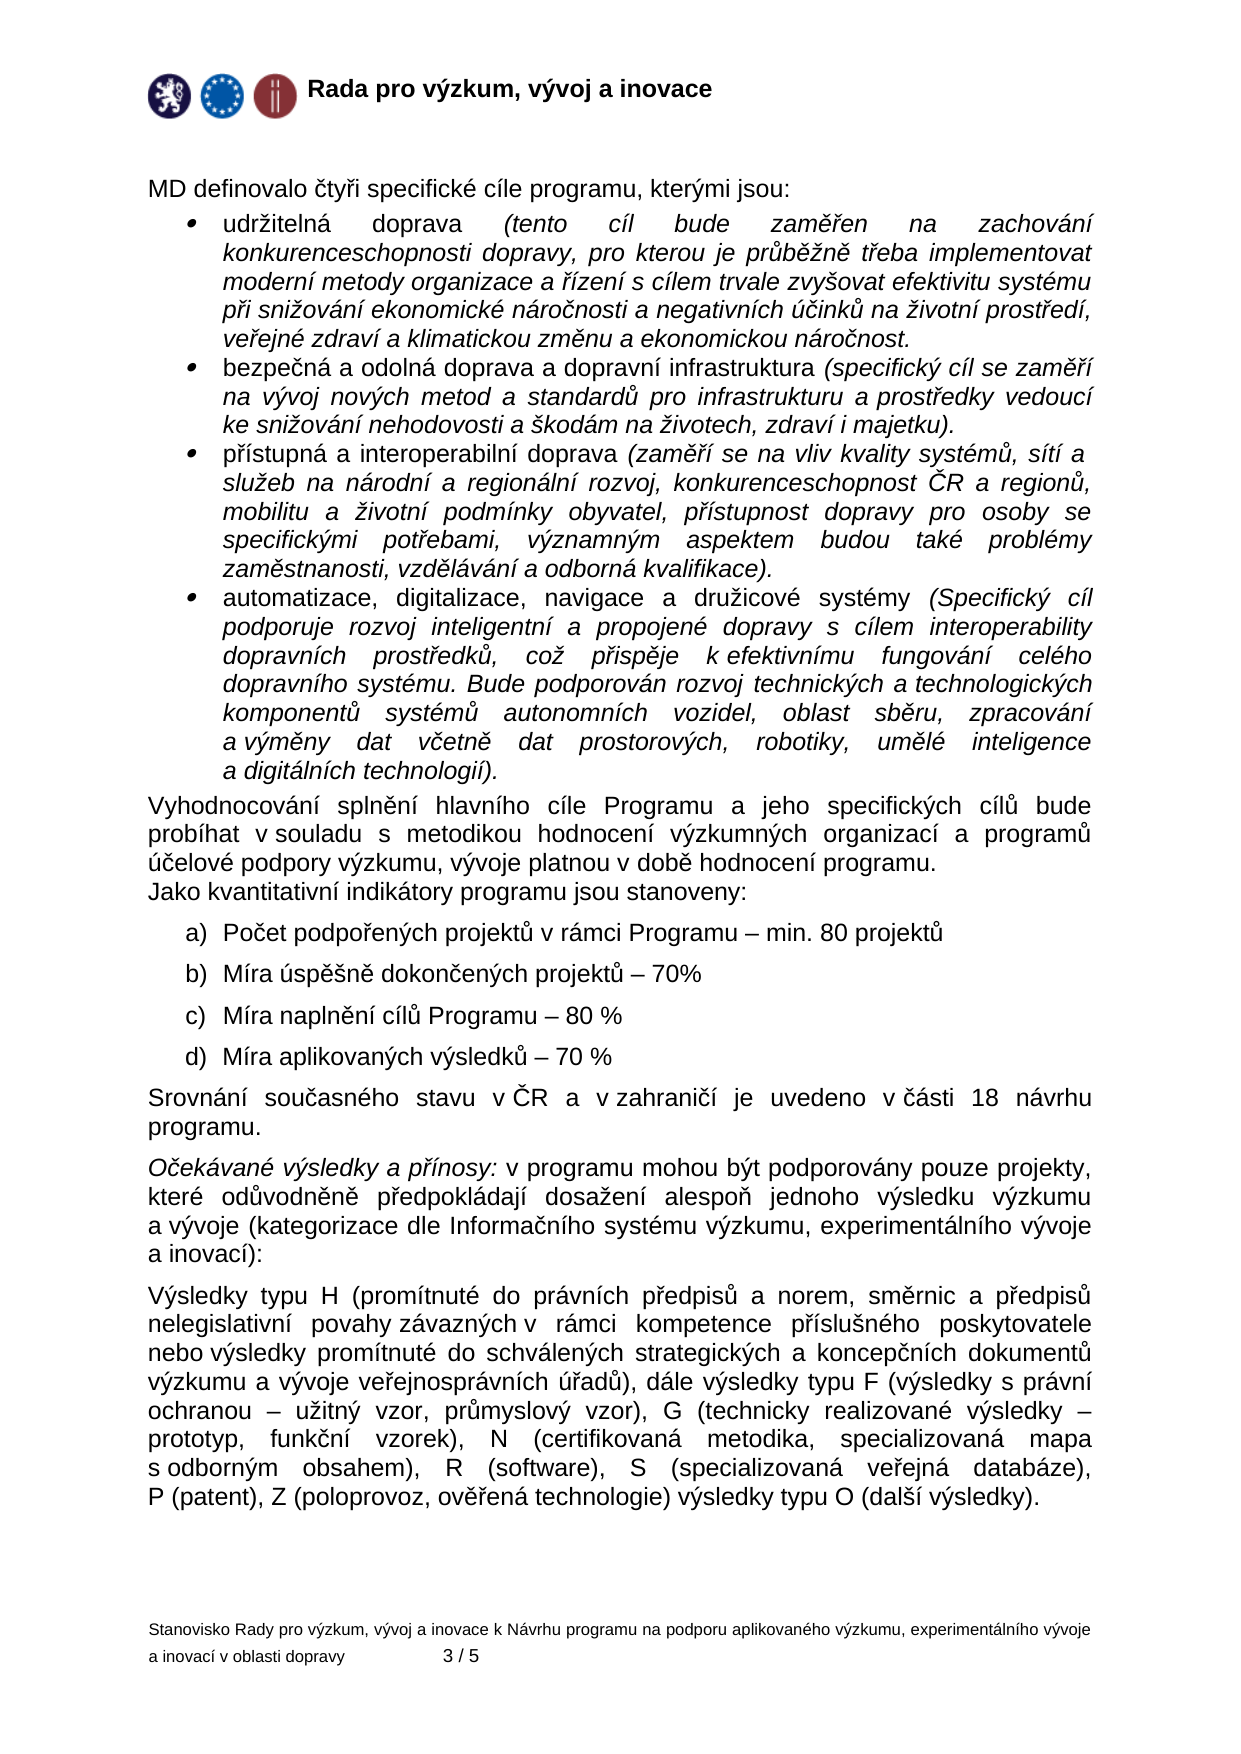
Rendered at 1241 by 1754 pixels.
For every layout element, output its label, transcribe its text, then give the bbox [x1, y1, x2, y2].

text Jako kvantitativní indikátory programu jsou stanoveny: [148, 877, 1093, 906]
list Počet podpořených projektů v rámci Programu – min. 80 projektů [185, 918, 1093, 947]
list Míra aplikovaných výsledků – 70 % [185, 1042, 1093, 1071]
picture [147, 73, 298, 120]
list udržitelná doprava (tento cíl bude zaměřen na zachování konkurenceschopnosti dopravy, pro kterou je průběžně třeba implementovat moderní metody organizace a řízení s cílem trvale zvyšovat efektivitu systému při snižování ekonomické náročnosti a negativních účinků na životní prostředí, veřejné zdraví a klimatickou změnu a ekonomickou náročnost. [185, 209, 1093, 353]
text Výsledky typu H (promítnuté do právních předpisů a norem, směrnic a předpisů nelegislativní povahy závazných v rámci kompetence příslušného poskytovatele nebo výsledky promítnuté do schválených strategických a koncepčních dokumentů výzkumu a vývoje veřejnosprávních úřadů), dále výsledky typu F (výsledky s právní ochranou – užitný vzor, průmyslový vzor), G (technicky realizované výsledky – prototyp, funkční vzorek), N (certifikovaná metodika, specializovaná mapa s odborným obsahem), R (software), S (specializovaná veřejná databáze), P (patent), Z (poloprovoz, ověřená technologie) výsledky typu O (další výsledky). [148, 1281, 1093, 1511]
list Míra úspěšně dokončených projektů – 70% [185, 959, 1093, 988]
text MD definovalo čtyři specifické cíle programu, kterými jsou: [148, 174, 1093, 203]
text Očekávané výsledky a přínosy: v programu mohou být podporovány pouze projekty, které odůvodněně předpokládají dosažení alespoň jednoho výsledku výzkumu a vývoje (kategorizace dle Informačního systému výzkumu, experimentálního vývoje a inovací): [148, 1153, 1093, 1268]
list bezpečná a odolná doprava a dopravní infrastruktura (specifický cíl se zaměří na vývoj nových metod a standardů pro infrastrukturu a prostředky vedoucí ke snižování nehodovosti a škodám na životech, zdraví i majetku). [185, 353, 1093, 439]
text Vyhodnocování splnění hlavního cíle Programu a jeho specifických cílů bude probíhat v souladu s metodikou hodnocení výzkumných organizací a programů účelové podpory výzkumu, vývoje platnou v době hodnocení programu. [148, 791, 1093, 877]
text Srovnání současného stavu v ČR a v zahraničí je uvedeno v části 18 návrhu programu. [148, 1083, 1093, 1141]
list automatizace, digitalizace, navigace a družicové systémy (Specifický cíl podporuje rozvoj inteligentní a propojené dopravy s cílem interoperability dopravních prostředků, což přispěje k efektivnímu fungování celého dopravního systému. Bude podporován rozvoj technických a technologických komponentů systémů autonomních vozidel, oblast sběru, zpracování a výměny dat včetně dat prostorových, robotiky, umělé inteligence a digitálních technologií). [185, 583, 1093, 784]
list Míra naplnění cílů Programu – 80 % [185, 1001, 1093, 1029]
list přístupná a interoperabilní doprava (zaměří se na vliv kvality systémů, sítí a služeb na národní a regionální rozvoj, konkurenceschopnost ČR a regionů, mobilitu a životní podmínky obyvatel, přístupnost dopravy pro osoby se specifickými potřebami, významným aspektem budou také problémy zaměstnanosti, vzdělávání a odborná kvalifikace). [185, 439, 1093, 583]
